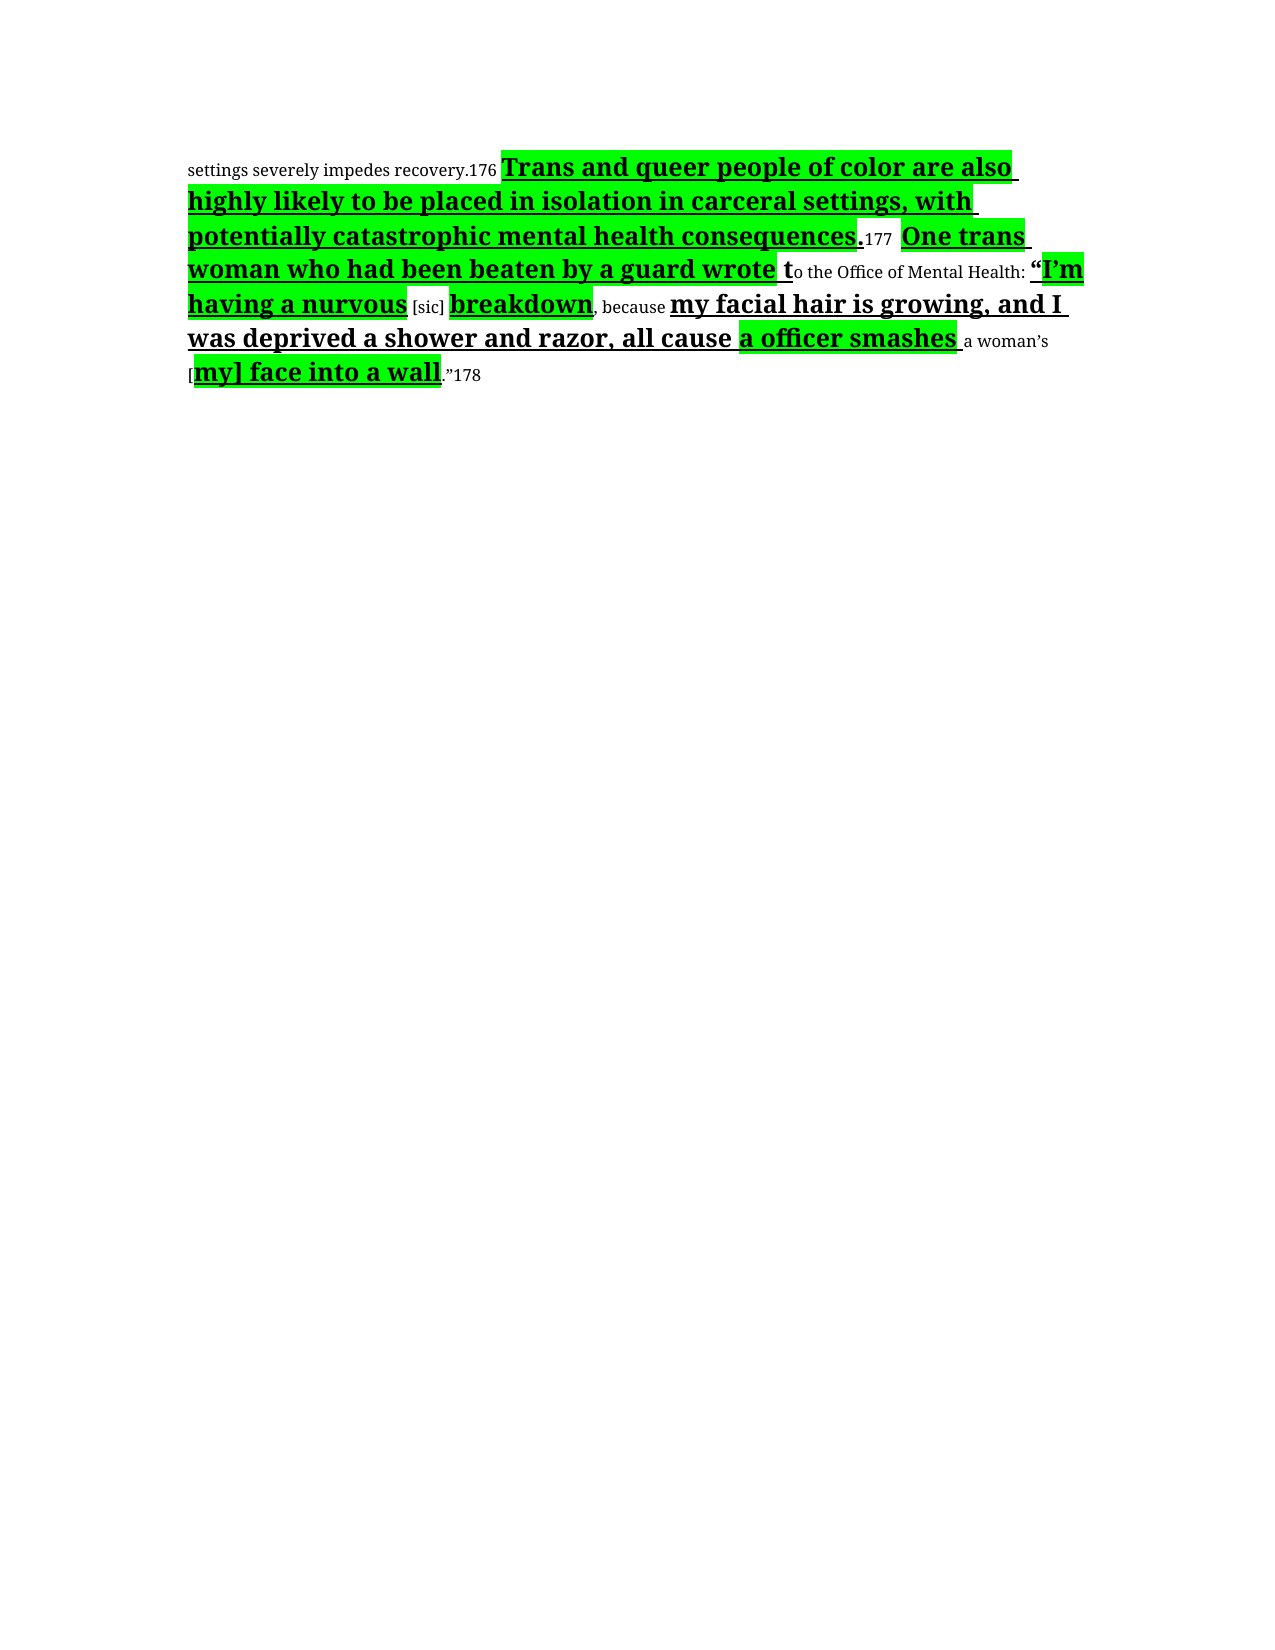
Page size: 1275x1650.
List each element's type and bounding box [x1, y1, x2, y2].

text [187, 150, 1087, 388]
